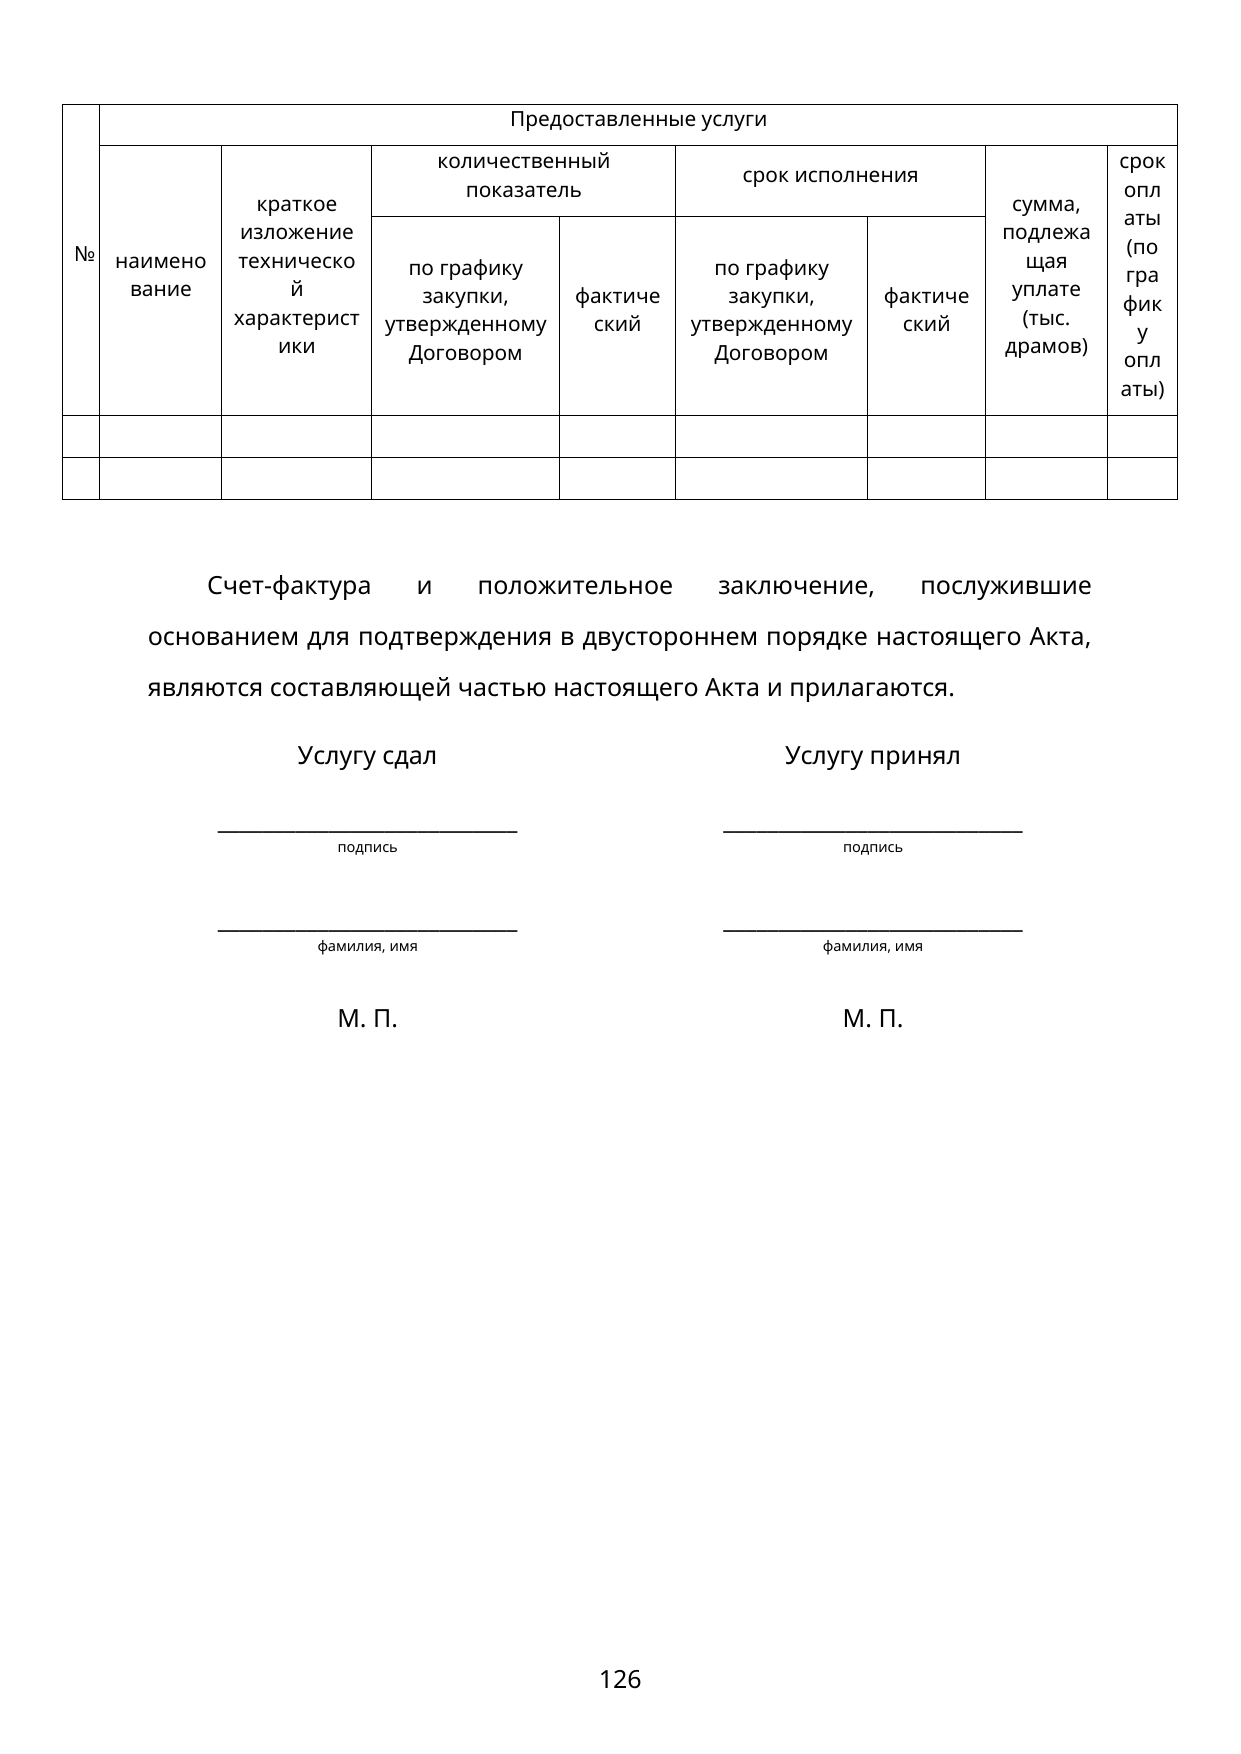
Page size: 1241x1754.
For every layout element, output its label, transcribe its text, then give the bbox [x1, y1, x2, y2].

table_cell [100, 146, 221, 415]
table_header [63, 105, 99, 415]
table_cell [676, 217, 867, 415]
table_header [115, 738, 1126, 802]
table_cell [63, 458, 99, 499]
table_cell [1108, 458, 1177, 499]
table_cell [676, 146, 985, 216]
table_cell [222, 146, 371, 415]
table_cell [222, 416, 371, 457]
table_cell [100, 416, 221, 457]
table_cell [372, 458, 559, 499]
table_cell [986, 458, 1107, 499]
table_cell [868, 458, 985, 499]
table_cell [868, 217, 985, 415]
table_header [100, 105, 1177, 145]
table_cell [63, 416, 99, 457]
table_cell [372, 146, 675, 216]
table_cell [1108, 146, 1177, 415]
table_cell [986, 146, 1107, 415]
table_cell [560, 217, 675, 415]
text Счет-фактура и положительное заключение, послужившие основанием для подтверждения в двустороннем порядке настоящего Акта, являются составляющей частью настоящего Акта и прилагаются. [148, 568, 1092, 704]
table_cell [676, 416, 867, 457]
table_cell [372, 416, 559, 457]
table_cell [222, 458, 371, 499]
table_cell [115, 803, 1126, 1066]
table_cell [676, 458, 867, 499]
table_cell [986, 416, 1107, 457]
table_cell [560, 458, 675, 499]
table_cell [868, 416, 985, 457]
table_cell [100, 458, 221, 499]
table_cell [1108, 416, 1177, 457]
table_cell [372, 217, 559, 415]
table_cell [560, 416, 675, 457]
